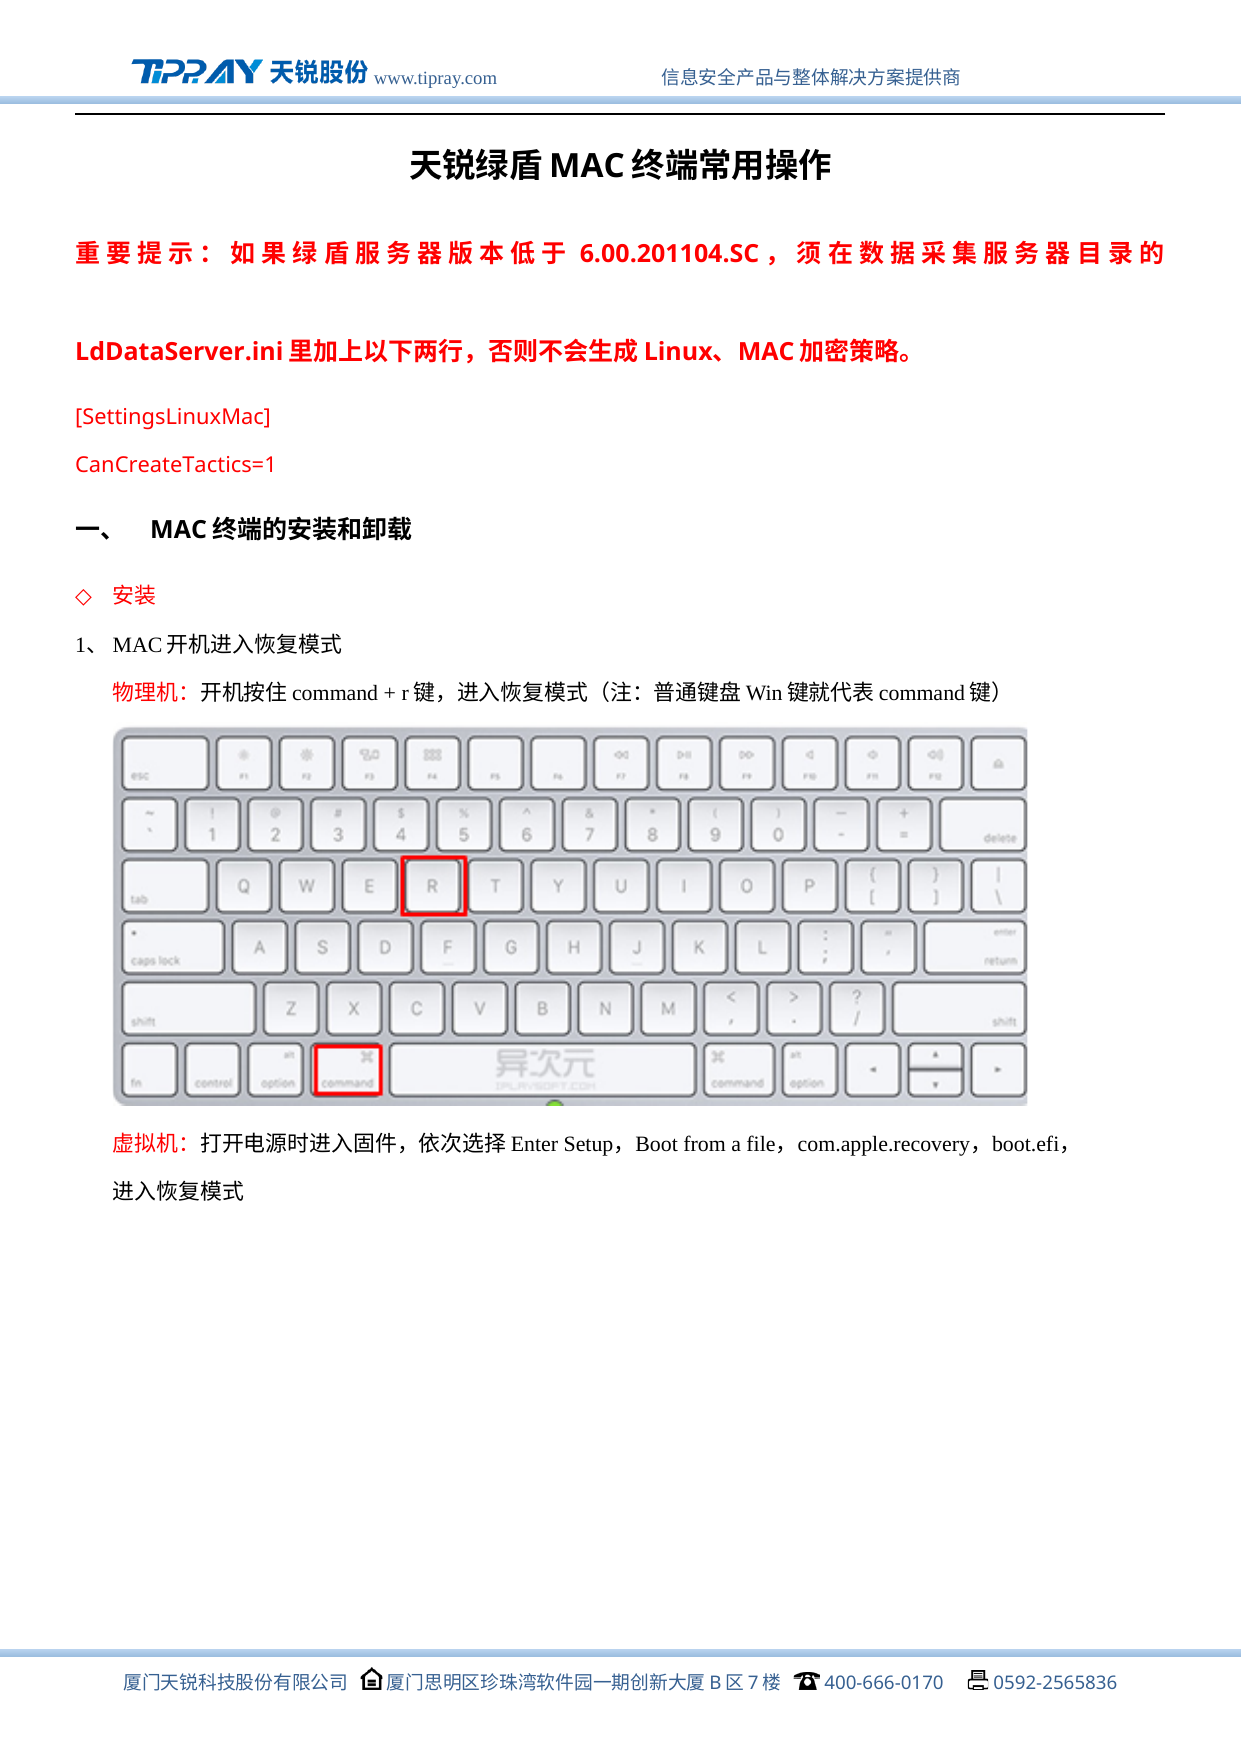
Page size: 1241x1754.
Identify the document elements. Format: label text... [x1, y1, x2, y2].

list 安装 [75, 578, 1165, 610]
list MAC开机进入恢复模式 [75, 626, 1165, 659]
picture [131, 59, 369, 84]
picture [360, 1667, 383, 1690]
list 进入恢复模式 [112, 1174, 1165, 1206]
picture [793, 1672, 820, 1690]
list 物理机：开机按住command + r键，进入恢复模式（注：普通键盘Win键就代表command键） [112, 674, 1165, 707]
list MAC终端的安装和卸载 [75, 495, 1165, 560]
picture [112, 722, 1028, 1106]
list 虚拟机：打开电源时进入固件，依次选择Enter Setup，Boot from a file，com.apple.recovery，boot.efi， [112, 1125, 1165, 1158]
text 重要提示：如果绿盾服务器版本低于6.00.201104.SC，须在数据采集服务器目录的LdDataServer.ini里加上以下两行，否则不会生成Linux、MAC加密策略。 [75, 219, 1165, 382]
picture [967, 1670, 989, 1690]
text CanCreateTactics=1 [75, 447, 1165, 480]
text 天锐绿盾MAC终端常用操作 [75, 130, 1165, 195]
text [SettingsLinuxMac] [75, 400, 1165, 432]
